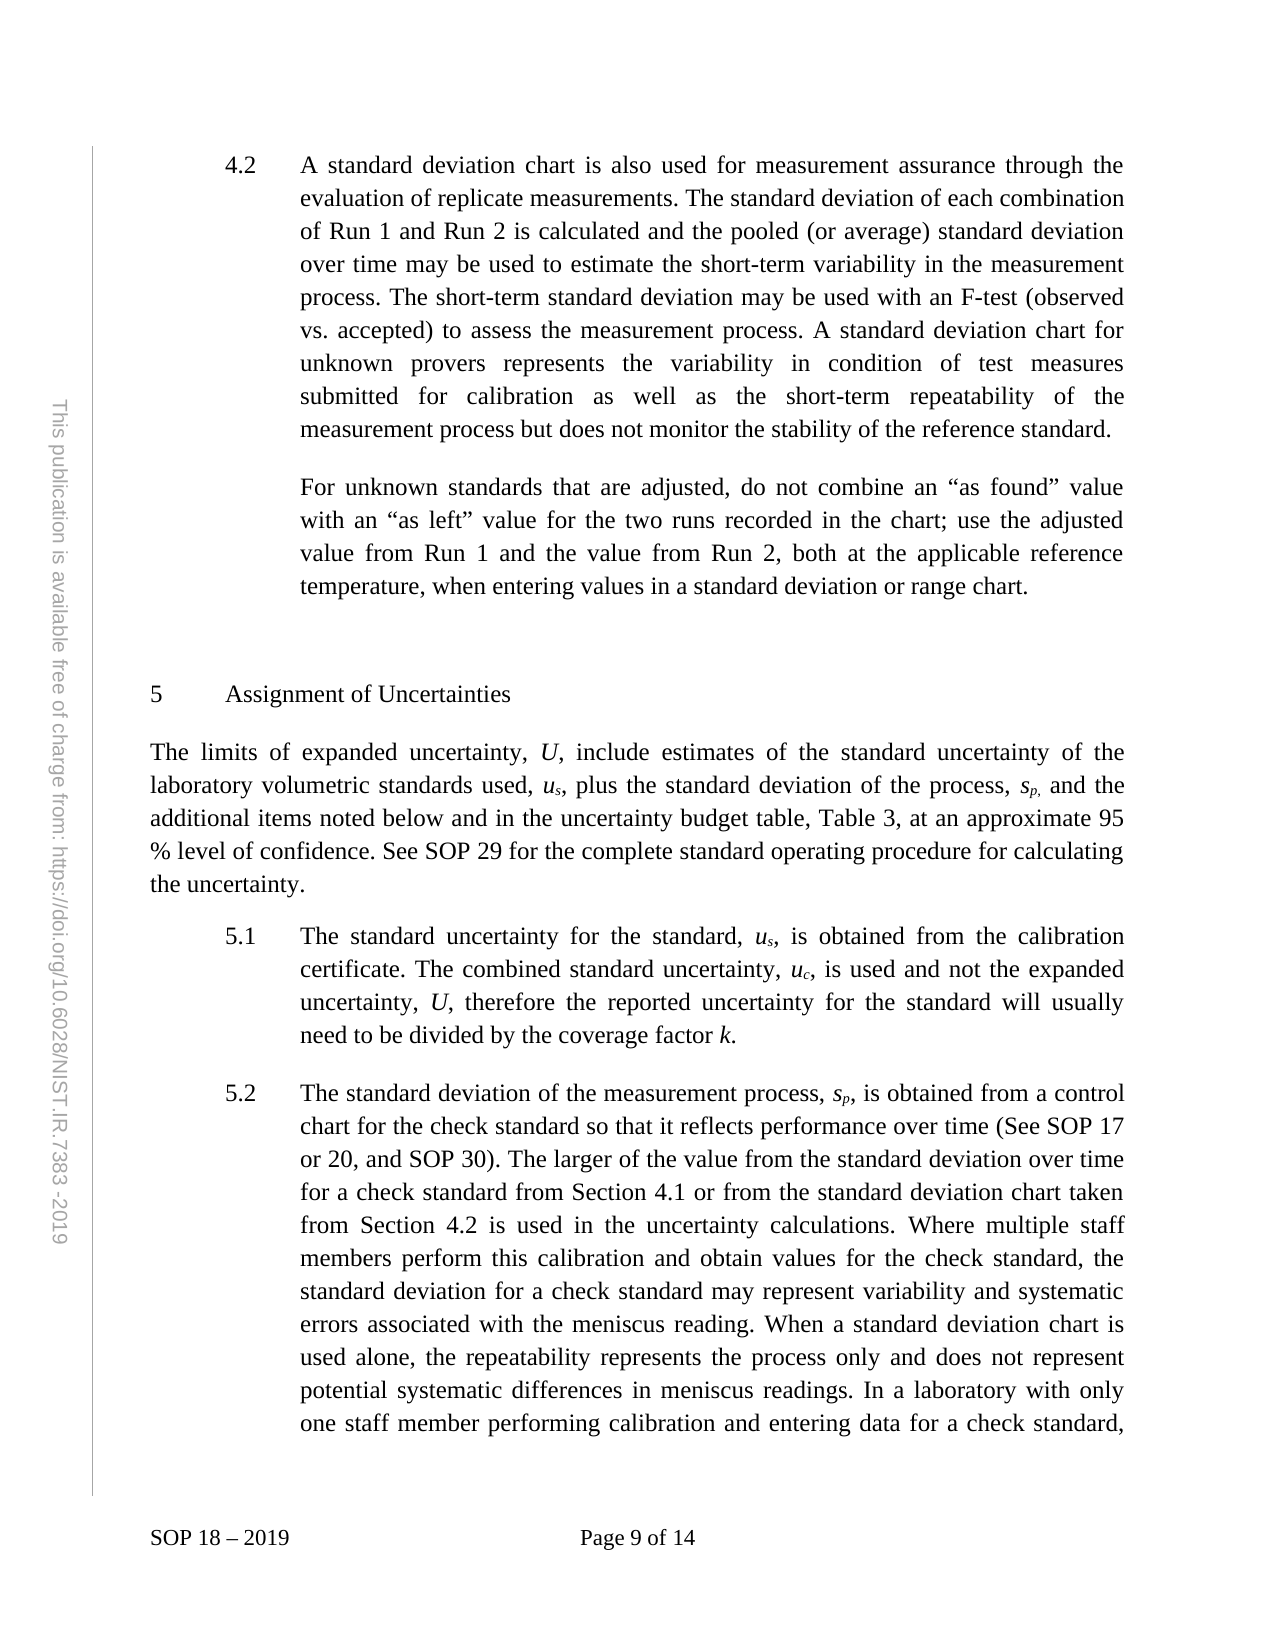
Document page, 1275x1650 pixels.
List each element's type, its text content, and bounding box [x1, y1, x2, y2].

subtitle The standard uncertainty for the standard, us, is obtained from the calibration certificate. The combined standard uncertainty, uc, is used and not the expanded uncertainty, U, therefore the reported uncertainty for the standard will usually need to be divided by the coverage factor k. [225, 921, 1125, 1049]
subtitle Assignment of Uncertainties [150, 679, 1125, 708]
subtitle A standard deviation chart is also used for measurement assurance through the evaluation of replicate measurements. The standard deviation of each combination of Run 1 and Run 2 is calculated and the pooled (or average) standard deviation over time may be used to estimate the short-term variability in the measurement process. The short-term standard deviation may be used with an F-test (observed vs. accepted) to assess the measurement process. A standard deviation chart for unknown provers represents the variability in condition of test measures submitted for calibration as well as the short-term repeatability of the measurement process but does not monitor the stability of the reference standard. [225, 150, 1125, 443]
text The limits of expanded uncertainty, U, include estimates of the standard uncertainty of the laboratory volumetric standards used, us, plus the standard deviation of the process, sp, and the additional items noted below and in the uncertainty budget table, Table 3, at an approximate 95 % level of confidence. See SOP 29 for the complete standard operating procedure for calculating the uncertainty. [150, 737, 1125, 898]
text For unknown standards that are adjusted, do not combine an “as found” value with an “as left” value for the two runs recorded in the chart; use the adjusted value from Run 1 and the value from Run 2, both at the applicable reference temperature, when entering values in a standard deviation or range chart. [300, 472, 1125, 600]
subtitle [225, 1078, 1125, 1437]
